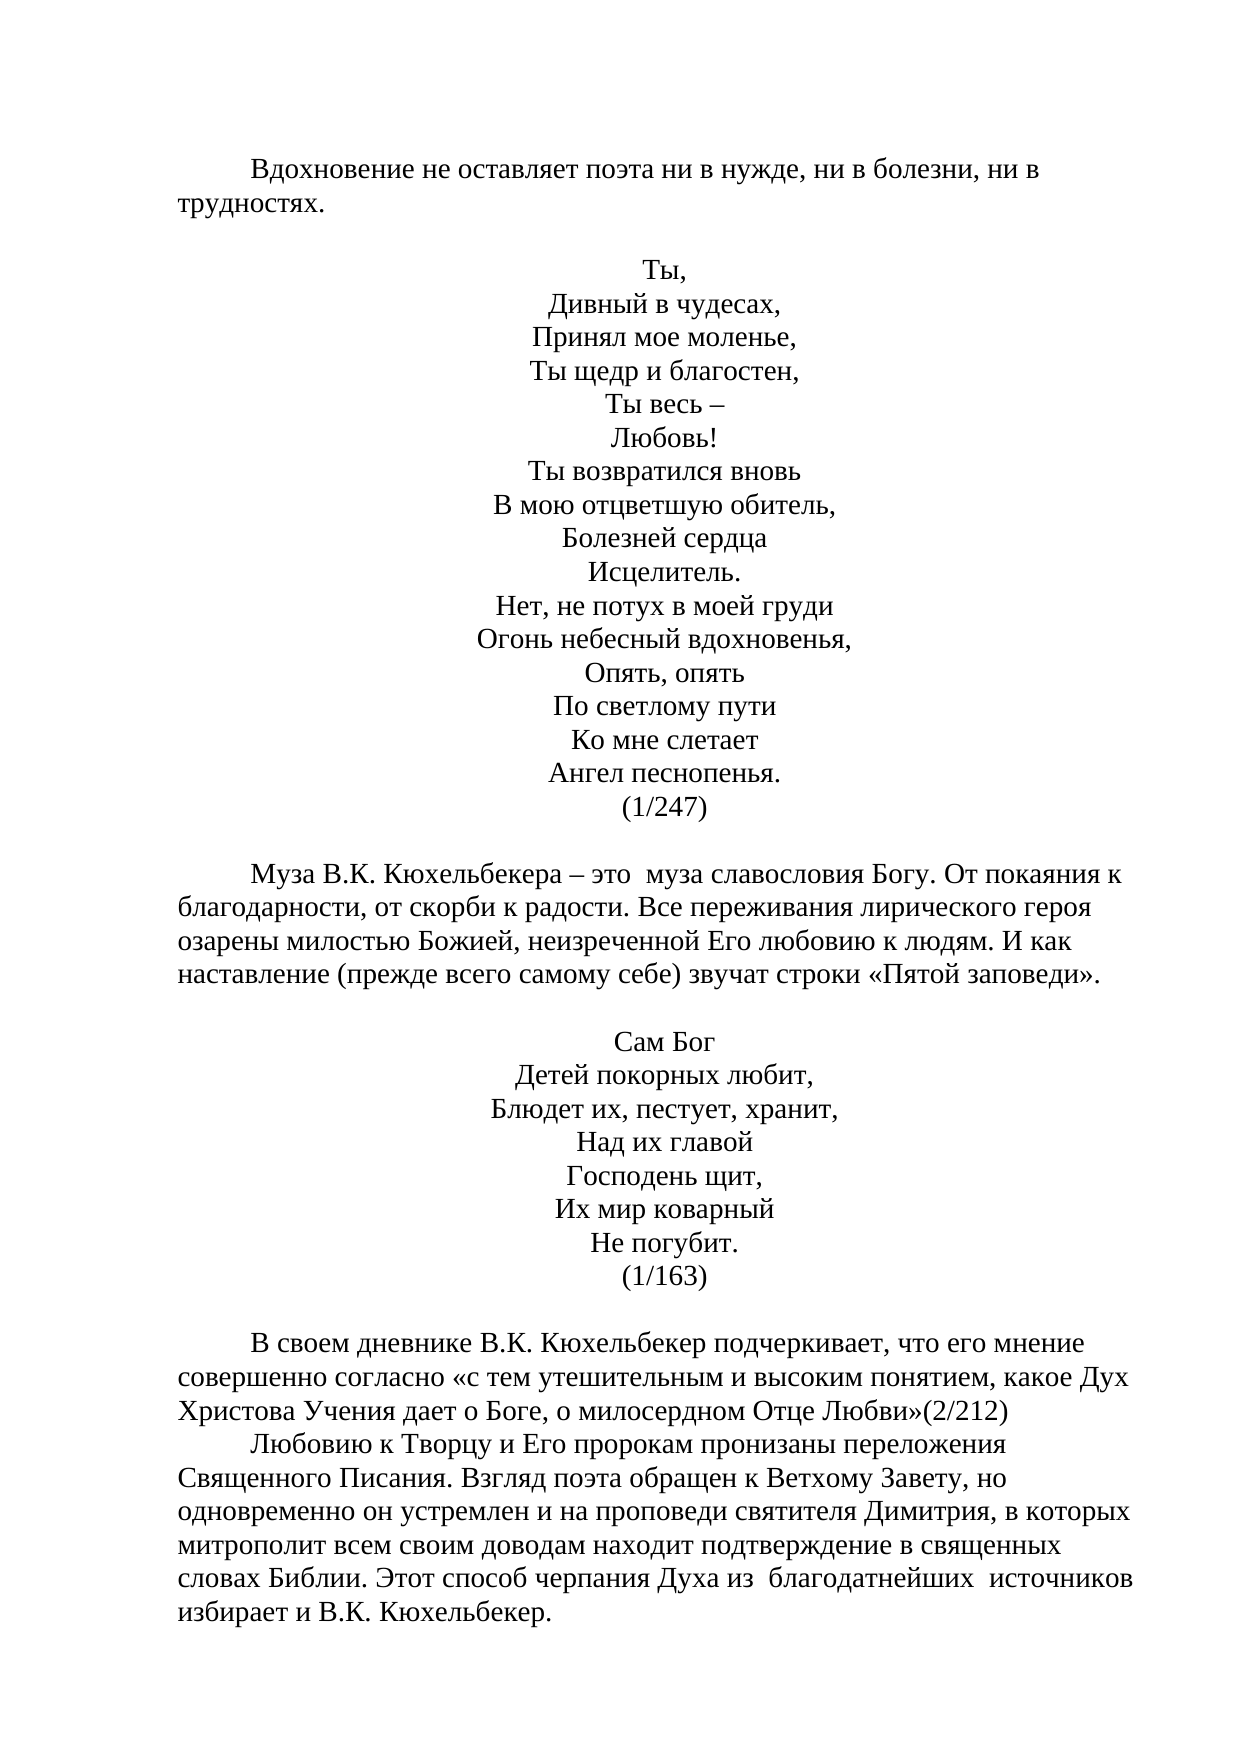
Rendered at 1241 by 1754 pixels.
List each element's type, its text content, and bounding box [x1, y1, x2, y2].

text Ты, [177, 252, 1152, 286]
text Любовь! [177, 420, 1152, 453]
text (1/163) [177, 1258, 1152, 1292]
text Ты весь – [177, 386, 1152, 420]
text Ты щедр и благостен, [177, 353, 1152, 386]
text Принял мое моленье, [177, 319, 1152, 353]
text Ко мне слетает [177, 722, 1152, 755]
text Их мир коварный [177, 1191, 1152, 1225]
text Вдохновение не оставляет поэта ни в нужде, ни в болезни, ни в трудностях. [177, 152, 1152, 219]
text Нет, не потух в моей груди [177, 588, 1152, 621]
text Над их главой [177, 1124, 1152, 1158]
text Детей покорных любит, [177, 1057, 1152, 1091]
text Блюдет их, пестует, хранит, [177, 1091, 1152, 1124]
text По светлому пути [177, 688, 1152, 722]
text Исцелитель. [177, 554, 1152, 588]
text (1/247) [177, 789, 1152, 822]
text Господень щит, [177, 1158, 1152, 1191]
text Опять, опять [177, 655, 1152, 688]
text В мою отцветшую обитель, [177, 487, 1152, 521]
text Муза В.К. Кюхельбекера – это муза славословия Богу. От покаяния к благодарности, от скорби к радости. Все переживания лирического героя озарены милостью Божией, неизреченной Его любовию к людям. И как наставление (прежде всего самому себе) звучат строки «Пятой заповеди». [177, 856, 1152, 990]
text Любовию к Творцу и Его пророкам пронизаны переложения Священного Писания. Взгляд поэта обращен к Ветхому Завету, но одновременно он устремлен и на проповеди святителя Димитрия, в которых митрополит всем своим доводам находит подтверждение в священных словах Библии. Этот способ черпания Духа из благодатнейших источников избирает и В.К. Кюхельбекер. [177, 1426, 1152, 1627]
text Огонь небесный вдохновенья, [177, 621, 1152, 655]
text Ангел песнопенья. [177, 755, 1152, 789]
text Сам Бог [177, 1024, 1152, 1057]
text Болезней сердца [177, 521, 1152, 554]
text Не погубит. [177, 1225, 1152, 1258]
text Ты возвратился вновь [177, 453, 1152, 487]
text В своем дневнике В.К. Кюхельбекер подчеркивает, что его мнение совершенно согласно «с тем утешительным и высоким понятием, какое Дух Христова Учения дает о Боге, о милосердном Отце Любви»(2/212) [177, 1326, 1152, 1426]
text Дивный в чудесах, [177, 286, 1152, 319]
